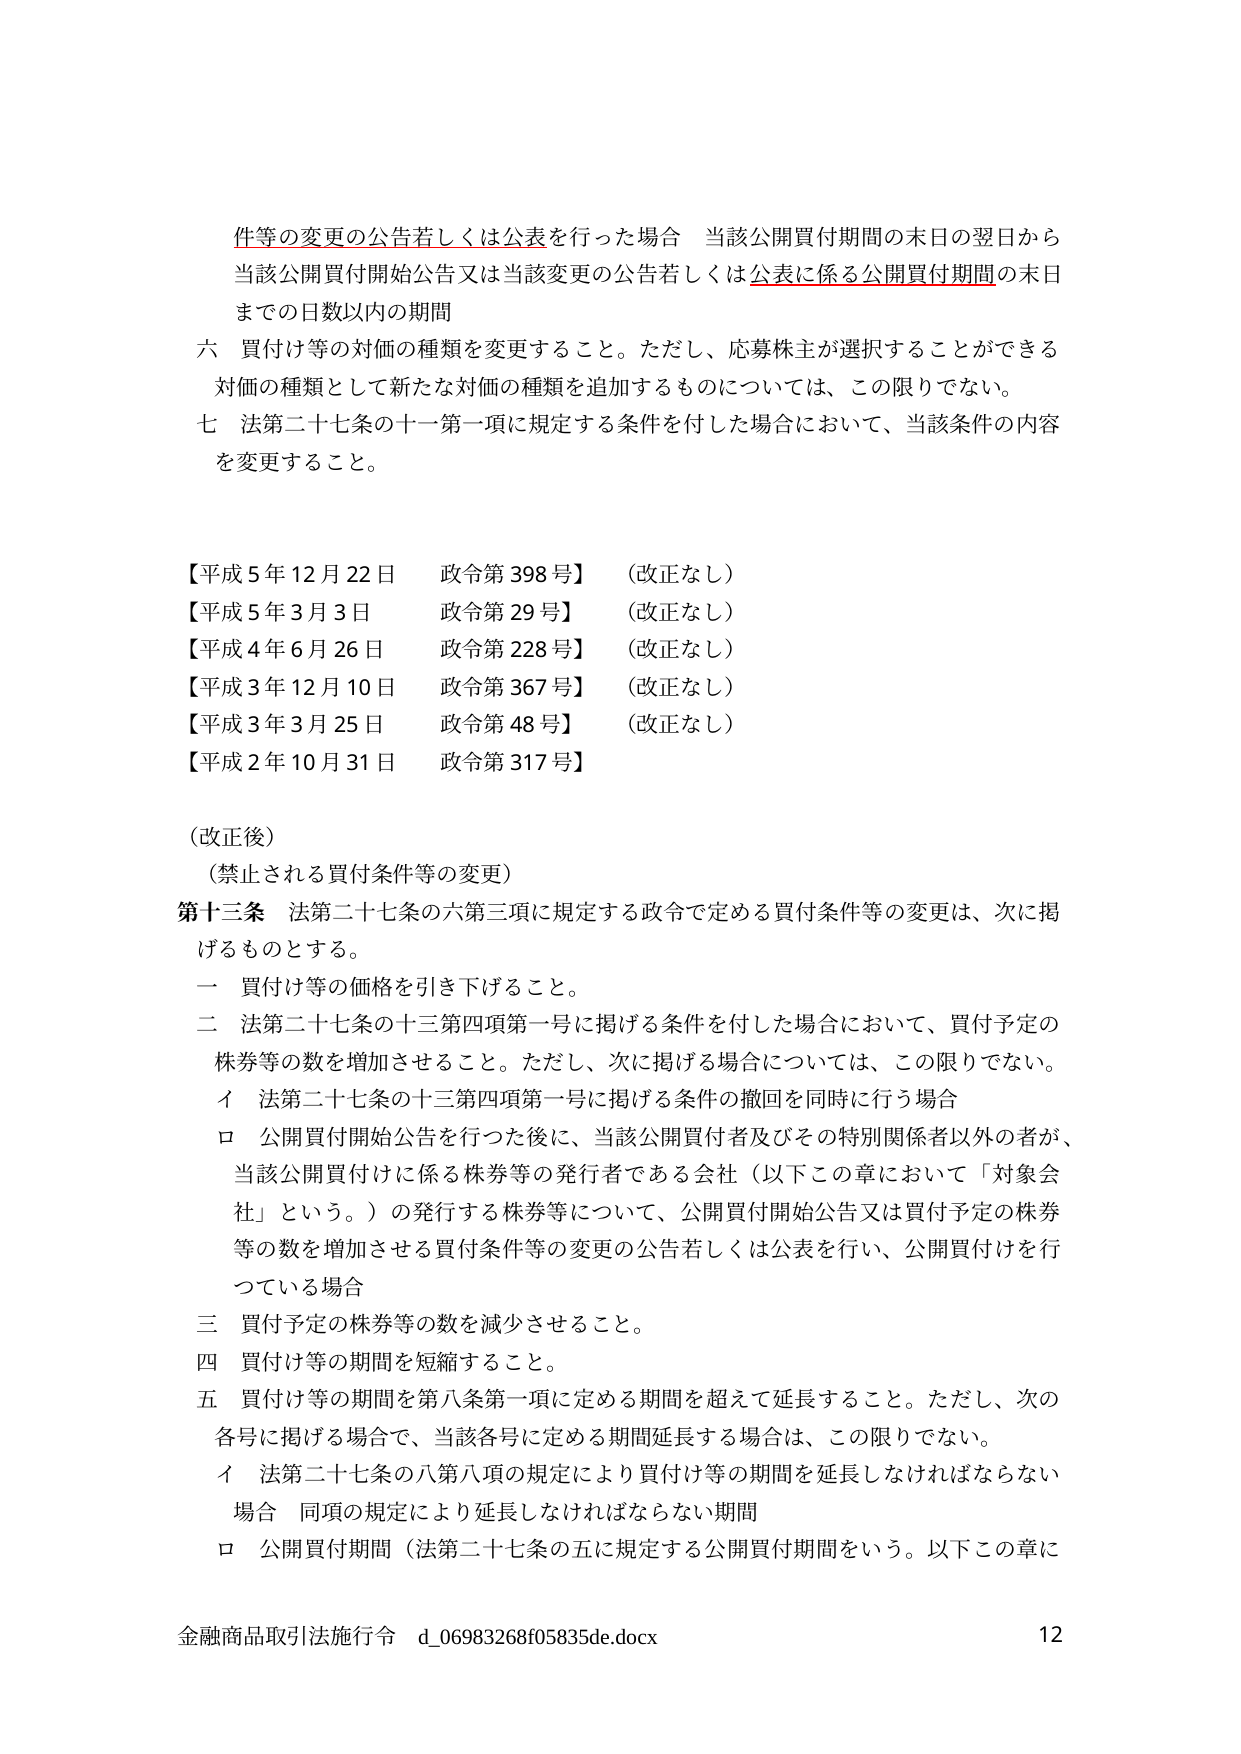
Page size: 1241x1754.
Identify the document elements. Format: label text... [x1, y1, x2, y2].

text 【平成4年6月26日 政令第228号】 （改正なし） [177, 629, 1063, 667]
text 【平成5年3月3日 政令第29号】 （改正なし） [177, 592, 1063, 629]
text 【平成3年3月25日 政令第48号】 （改正なし） [177, 704, 1063, 742]
text 四 買付け等の期間を短縮すること。 [196, 1342, 1063, 1379]
text 五 買付け等の期間を第八条第一項に定める期間を超えて延長すること。ただし、次の各号に掲げる場合で、当該各号に定める期間延長する場合は、この限りでない。 [196, 1379, 1063, 1454]
text 【平成2年10月31日 政令第317号】 [177, 742, 1063, 779]
text 第十三条 法第二十七条の六第三項に規定する政令で定める買付条件等の変更は、次に掲げるものとする。 [177, 892, 1063, 967]
text 六 買付け等の対価の種類を変更すること。ただし、応募株主が選択することができる対価の種類として新たな対価の種類を追加するものについては、この限りでない。 [196, 329, 1063, 404]
text 七 法第二十七条の十一第一項に規定する条件を付した場合において、当該条件の内容を変更すること。 [196, 404, 1063, 479]
text イ 法第二十七条の八第八項の規定により買付け等の期間を延長しなければならない場合 同項の規定により延長しなければならない期間 [215, 1454, 1063, 1529]
text 三 買付予定の株券等の数を減少させること。 [196, 1304, 1063, 1342]
text イ 法第二十七条の十三第四項第一号に掲げる条件の撤回を同時に行う場合 [215, 1079, 1063, 1117]
text 【平成3年12月10日 政令第367号】 （改正なし） [177, 667, 1063, 704]
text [215, 217, 1063, 329]
text 二 法第二十七条の十三第四項第一号に掲げる条件を付した場合において、買付予定の株券等の数を増加させること。ただし、次に掲げる場合については、この限りでない。 [196, 1004, 1063, 1079]
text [215, 1529, 1063, 1567]
text 【平成5年12月22日 政令第398号】 （改正なし） [177, 554, 1063, 592]
text （禁止される買付条件等の変更） [196, 854, 1063, 892]
text 一 買付け等の価格を引き下げること。 [196, 967, 1063, 1004]
text ロ 公開買付開始公告を行つた後に、当該公開買付者及びその特別関係者以外の者が、当該公開買付けに係る株券等の発行者である会社（以下この章において「対象会社」という。）の発行する株券等について、公開買付開始公告又は買付予定の株券等の数を増加させる買付条件等の変更の公告若しくは公表を行い、公開買付けを行つている場合 [215, 1117, 1063, 1304]
text （改正後） [177, 817, 1063, 854]
